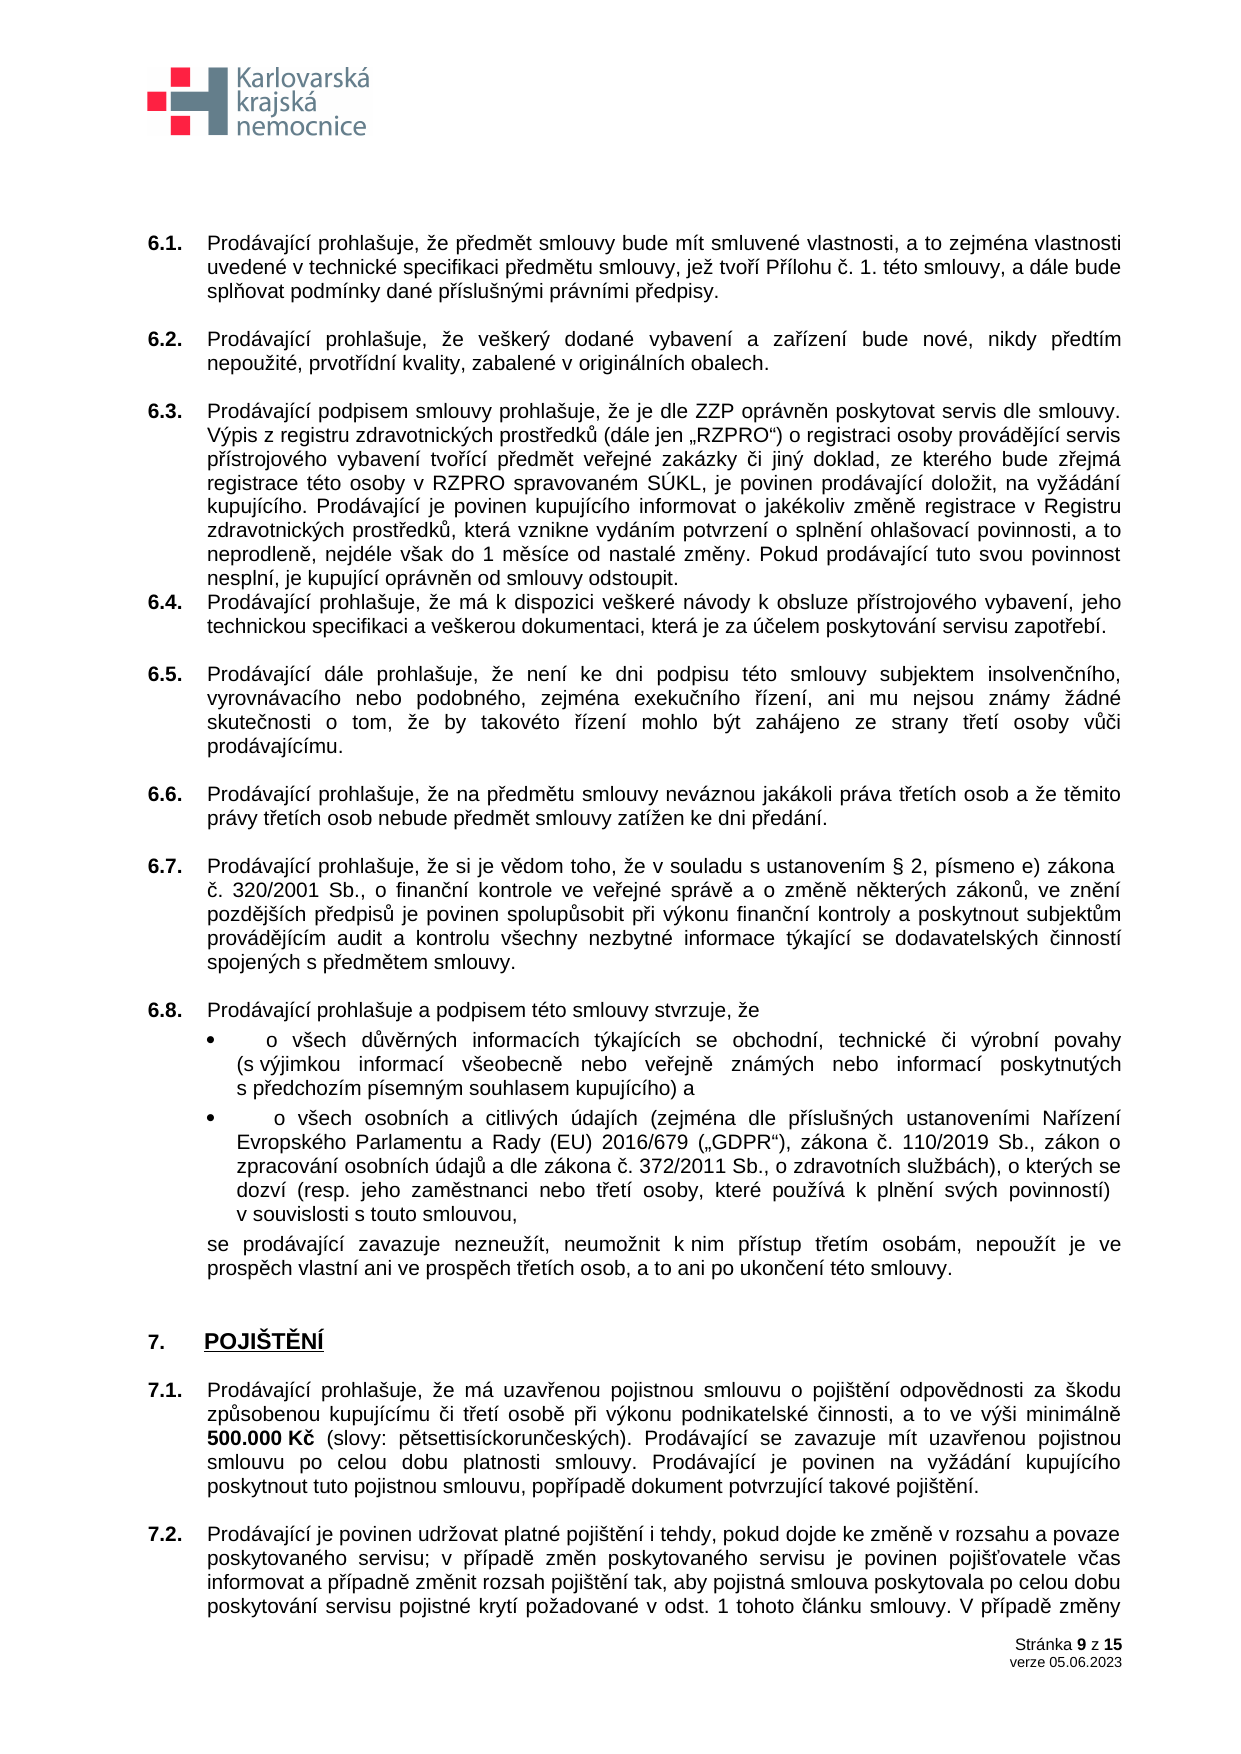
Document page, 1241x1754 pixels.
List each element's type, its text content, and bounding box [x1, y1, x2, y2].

subtitle Prodávající prohlašuje, že má k dispozici veškeré návody k obsluze přístrojového vybavení, jeho technickou specifikaci a veškerou dokumentaci, která je za účelem poskytování servisu zapotřebí. [148, 590, 1122, 638]
picture [147, 67, 373, 136]
list POJIŠTĚNÍ [148, 1328, 1122, 1354]
list o všech důvěrných informacích týkajících se obchodní, technické či výrobní povahy (s výjimkou informací všeobecně nebo veřejně známých nebo informací poskytnutých s předchozím písemným souhlasem kupujícího) a [207, 1028, 1122, 1099]
list o všech osobních a citlivých údajích (zejména dle příslušných ustanoveními Nařízení Evropského Parlamentu a Rady (EU) 2016/679 („GDPR“), zákona č. 110/2019 Sb., zákon o zpracování osobních údajů a dle zákona č. 372/2011 Sb., o zdravotních službách), o kterých se dozví (resp. jeho zaměstnanci nebo třetí osoby, které používá k plnění svých povinností) v souvislosti s touto smlouvou, [207, 1106, 1122, 1226]
subtitle Prodávající prohlašuje, že na předmětu smlouvy neváznou jakákoli práva třetích osob a že těmito právy třetích osob nebude předmět smlouvy zatížen ke dni předání. [148, 782, 1122, 830]
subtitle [148, 1522, 1122, 1618]
subtitle Prodávající dále prohlašuje, že není ke dni podpisu této smlouvy subjektem insolvenčního, vyrovnávacího nebo podobného, zejména exekučního řízení, ani mu nejsou známy žádné skutečnosti o tom, že by takovéto řízení mohlo být zahájeno ze strany třetí osoby vůči prodávajícímu. [148, 662, 1122, 758]
text se prodávající zavazuje nezneužít, neumožnit k nim přístup třetím osobám, nepoužít je ve prospěch vlastní ani ve prospěch třetích osob, a to ani po ukončení této smlouvy. [207, 1232, 1122, 1280]
subtitle Prodávající prohlašuje, že veškerý dodané vybavení a zařízení bude nové, nikdy předtím nepoužité, prvotřídní kvality, zabalené v originálních obalech. [148, 327, 1122, 374]
subtitle Prodávající podpisem smlouvy prohlašuje, že je dle ZZP oprávněn poskytovat servis dle smlouvy. Výpis z registru zdravotnických prostředků (dále jen „RZPRO“) o registraci osoby provádějící servis přístrojového vybavení tvořící předmět veřejné zakázky či jiný doklad, ze kterého bude zřejmá registrace této osoby v RZPRO spravovaném SÚKL, je povinen prodávající doložit, na vyžádání kupujícího. Prodávající je povinen kupujícího informovat o jakékoliv změně registrace v Registru zdravotnických prostředků, která vznikne vydáním potvrzení o splnění ohlašovací povinnosti, a to neprodleně, nejdéle však do 1 měsíce od nastalé změny. Pokud prodávající tuto svou povinnost nesplní, je kupující oprávněn od smlouvy odstoupit. [148, 398, 1122, 590]
subtitle Prodávající prohlašuje, že si je vědom toho, že v souladu s ustanovením § 2, písmeno e) zákona č. 320/2001 Sb., o finanční kontrole ve veřejné správě a o změně některých zákonů, ve znění pozdějších předpisů je povinen spolupůsobit při výkonu finanční kontroly a poskytnout subjektům provádějícím audit a kontrolu všechny nezbytné informace týkající se dodavatelských činností spojených s předmětem smlouvy. [148, 854, 1122, 973]
subtitle Prodávající prohlašuje, že má uzavřenou pojistnou smlouvu o pojištění odpovědnosti za škodu způsobenou kupujícímu či třetí osobě při výkonu podnikatelské činnosti, a to ve výši minimálně 500.000 Kč (slovy: pětsettisíckorunčeských). Prodávající se zavazuje mít uzavřenou pojistnou smlouvu po celou dobu platnosti smlouvy. Prodávající je povinen na vyžádání kupujícího poskytnout tuto pojistnou smlouvu, popřípadě dokument potvrzující takové pojištění. [148, 1378, 1122, 1498]
subtitle Prodávající prohlašuje, že předmět smlouvy bude mít smluvené vlastnosti, a to zejména vlastnosti uvedené v technické specifikaci předmětu smlouvy, jež tvoří Přílohu č. 1. této smlouvy, a dále bude splňovat podmínky dané příslušnými právními předpisy. [148, 231, 1122, 303]
list Prodávající prohlašuje a podpisem této smlouvy stvrzuje, že [148, 997, 1122, 1021]
